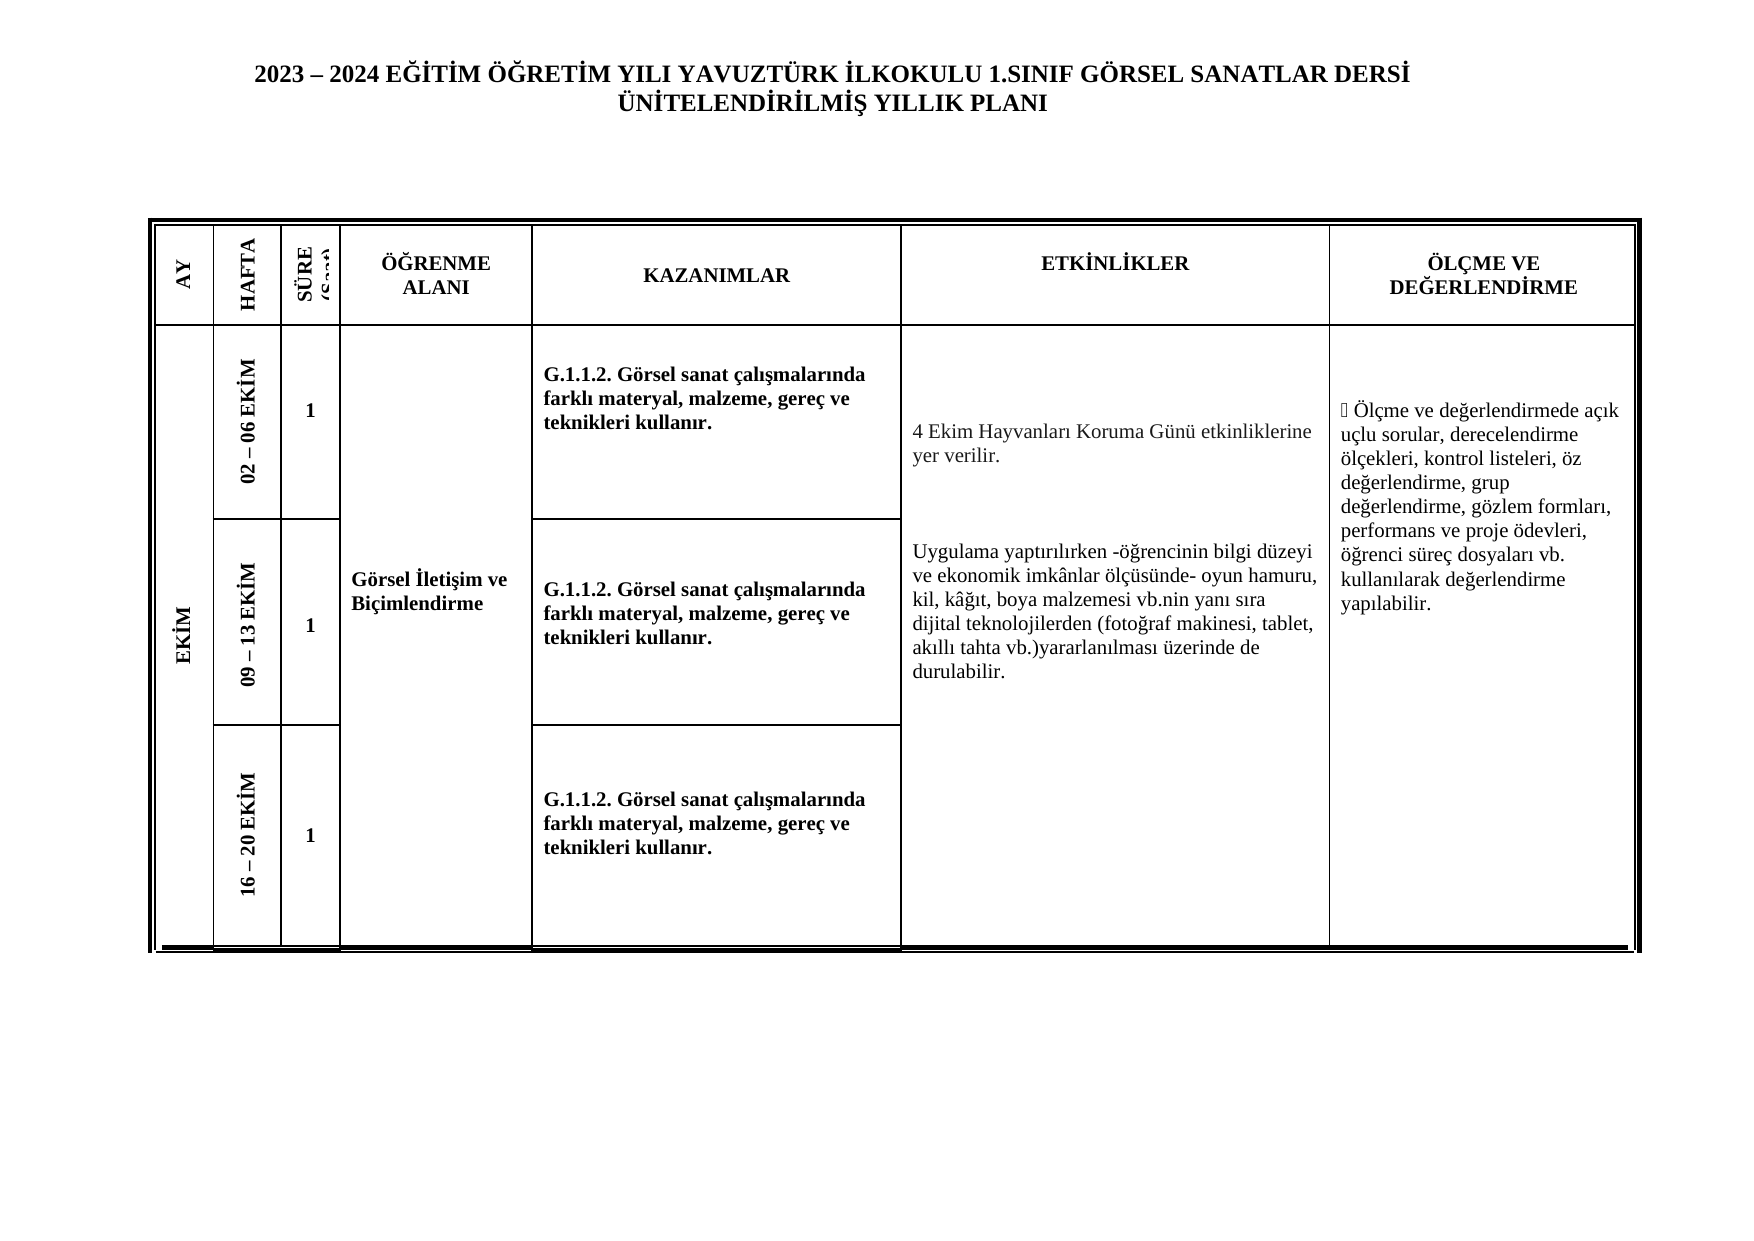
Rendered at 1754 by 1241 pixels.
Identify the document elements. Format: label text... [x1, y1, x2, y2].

table_header KAZANIMLAR [533, 226, 900, 324]
table_cell 02 – 06 EKİM [214, 326, 280, 518]
table_cell G.1.1.2. Görsel sanat çalışmalarında farklı materyal, malzeme, gereç ve teknikleri kullanır. [533, 326, 900, 518]
table_header ETKİNLİKLER [902, 226, 1329, 324]
table_header SÜRE (Saat) [282, 226, 339, 324]
table_header ÖĞRENME ALANI [341, 226, 531, 324]
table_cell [1330, 326, 1634, 945]
table_cell G.1.1.2. Görsel sanat çalışmalarında farklı materyal, malzeme, gereç ve teknikleri kullanır. [533, 726, 900, 945]
table_cell 1 [282, 326, 339, 518]
table_cell Görsel İletişim ve Biçimlendirme [341, 326, 531, 945]
table_cell 1 [282, 726, 339, 945]
table_cell 1 [282, 520, 339, 724]
table_cell EKİM [156, 326, 213, 945]
table_header ÖLÇME VE DEĞERLENDİRME [1330, 226, 1634, 324]
table_header HAFTA [214, 226, 280, 324]
table_header AY [156, 226, 213, 324]
table_cell 4 Ekim Hayvanları Koruma Günü etkinliklerine yer verilir. Uygulama yaptırılırken -öğrencinin bilgi düzeyi ve ekonomik imkânlar ölçüsünde- oyun hamuru, kil, kâğıt, boya malzemesi vb.nin yanı sıra dijital teknolojilerden (fotoğraf makinesi, tablet, akıllı tahta vb.)yararlanılması üzerinde de durulabilir. [902, 326, 1329, 945]
table_cell 16 – 20 EKİM [214, 726, 280, 945]
table_cell G.1.1.2. Görsel sanat çalışmalarında farklı materyal, malzeme, gereç ve teknikleri kullanır. [533, 520, 900, 724]
table_cell 09 – 13 EKİM [214, 520, 280, 724]
